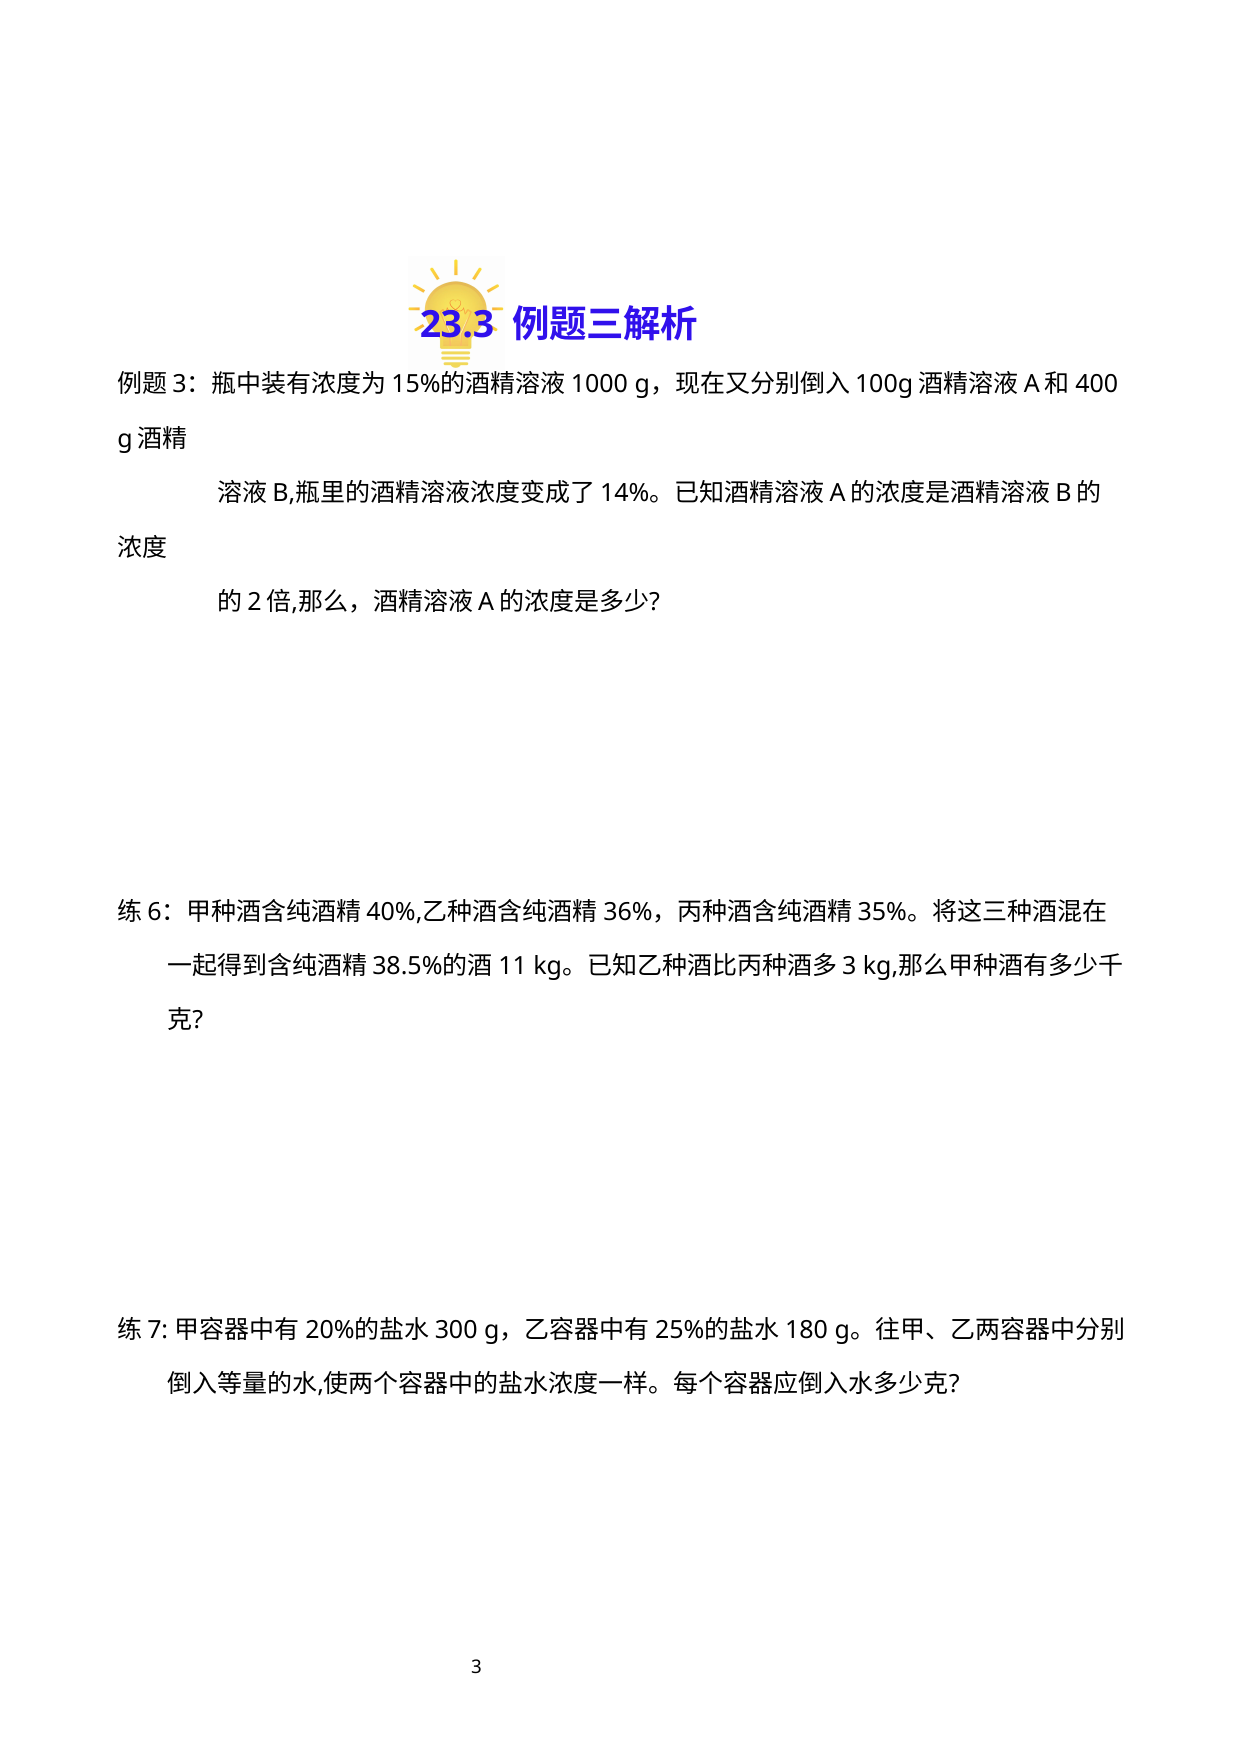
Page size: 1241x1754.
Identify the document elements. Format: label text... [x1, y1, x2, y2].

list 练7: 甲容器中有 20%的盐水300 g，乙容器中有 25%的盐水 180 g。往甲、乙两容器中分别倒入等量的水,使两个容器中的盐水浓度一样。每个容器应倒入水多少克? [117, 1309, 1125, 1400]
list 练6：甲种酒含纯酒精40%,乙种酒含纯酒精 36%，丙种酒含纯酒精35%。将这三种酒混在一起得到含纯酒精38.5%的酒 11 kg。已知乙种酒比丙种酒多3 kg,那么甲种酒有多少千克? [117, 891, 1125, 1036]
list 例题3：瓶中装有浓度为15%的酒精溶液1000 g，现在又分别倒入100g酒精溶液 A和 400 g酒精 [117, 364, 1125, 454]
list 的2倍,那么，酒精溶液A的浓度是多少? [117, 581, 1125, 618]
picture [408, 256, 505, 370]
list 溶液B,瓶里的酒精溶液浓度变成了14%。已知酒精溶液A的浓度是酒精溶液B的浓度 [117, 473, 1125, 563]
